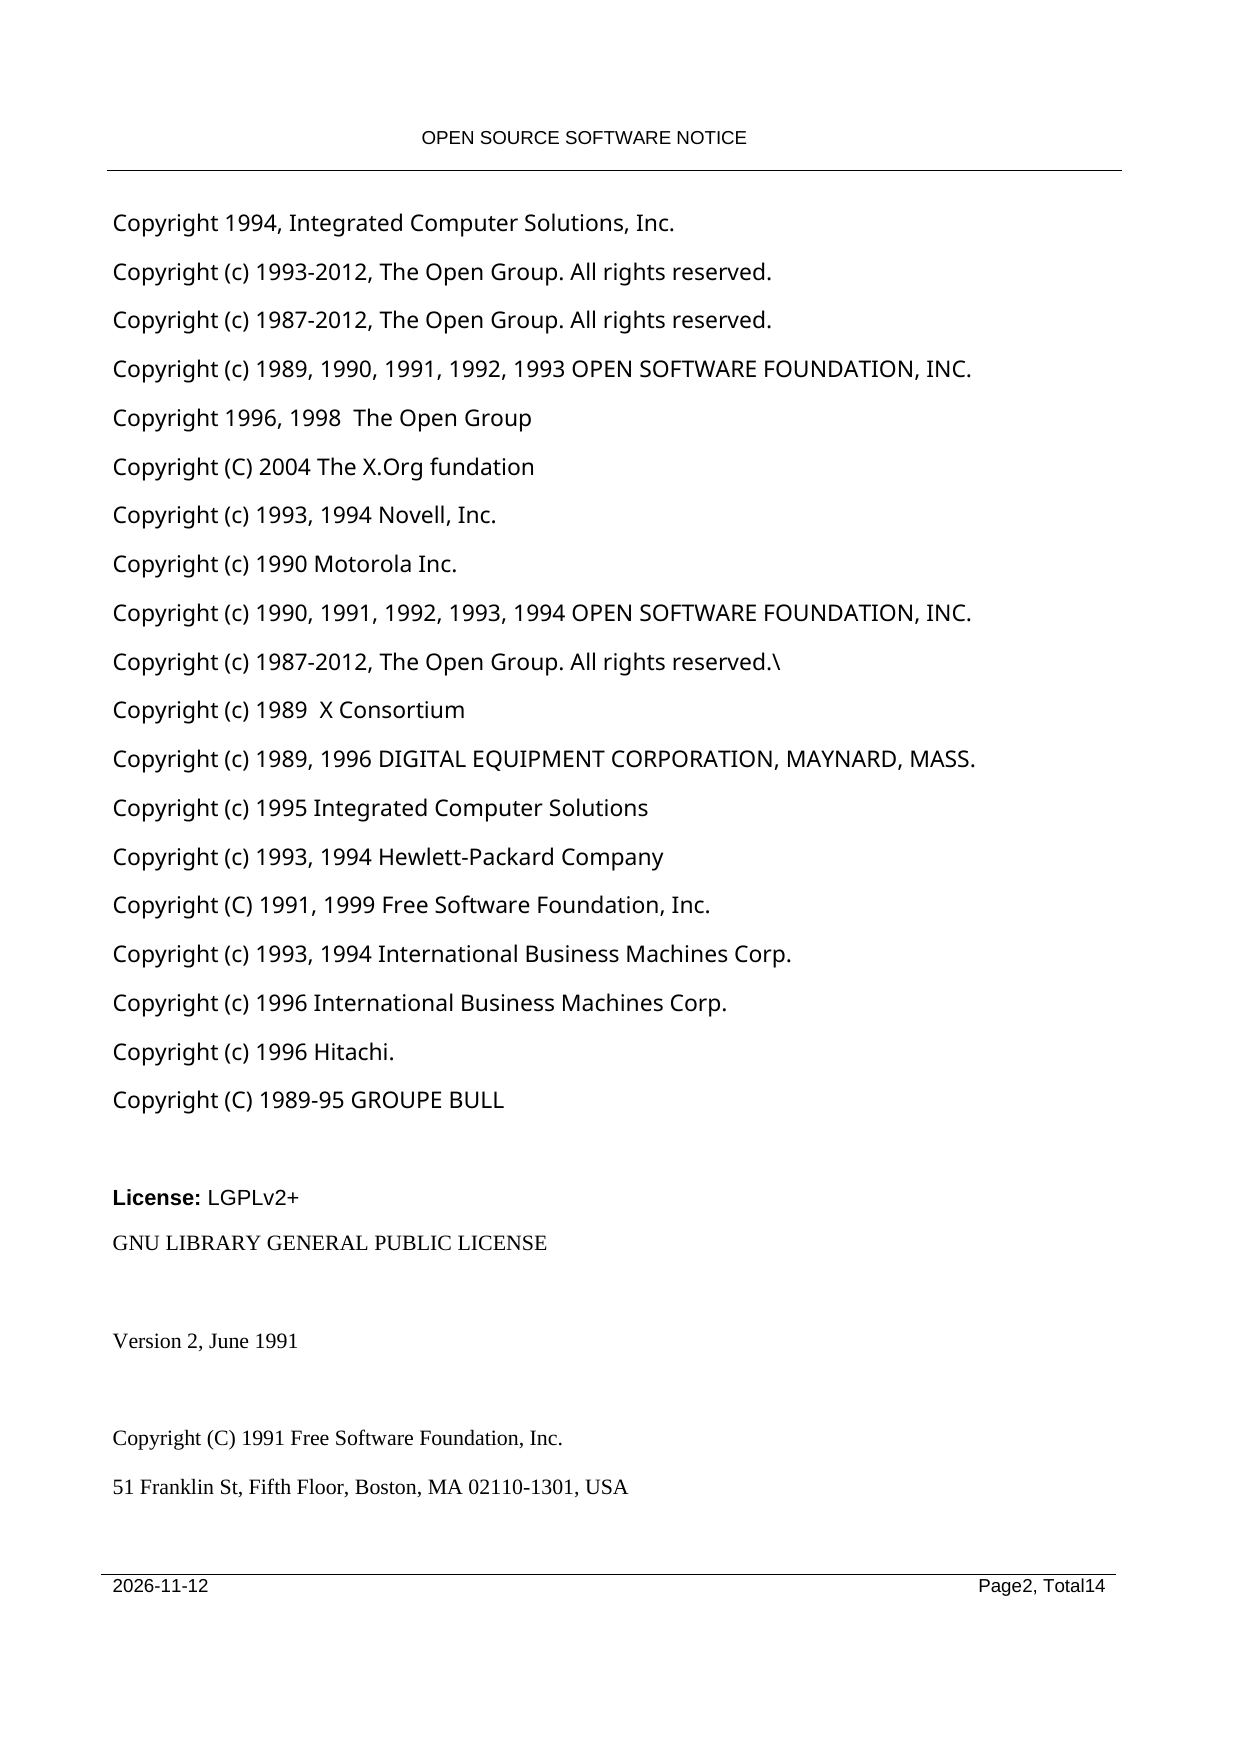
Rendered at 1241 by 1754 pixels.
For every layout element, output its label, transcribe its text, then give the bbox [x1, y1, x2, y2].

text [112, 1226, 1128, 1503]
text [112, 206, 1128, 1165]
text License: LGPLv2+ [112, 1181, 1128, 1214]
